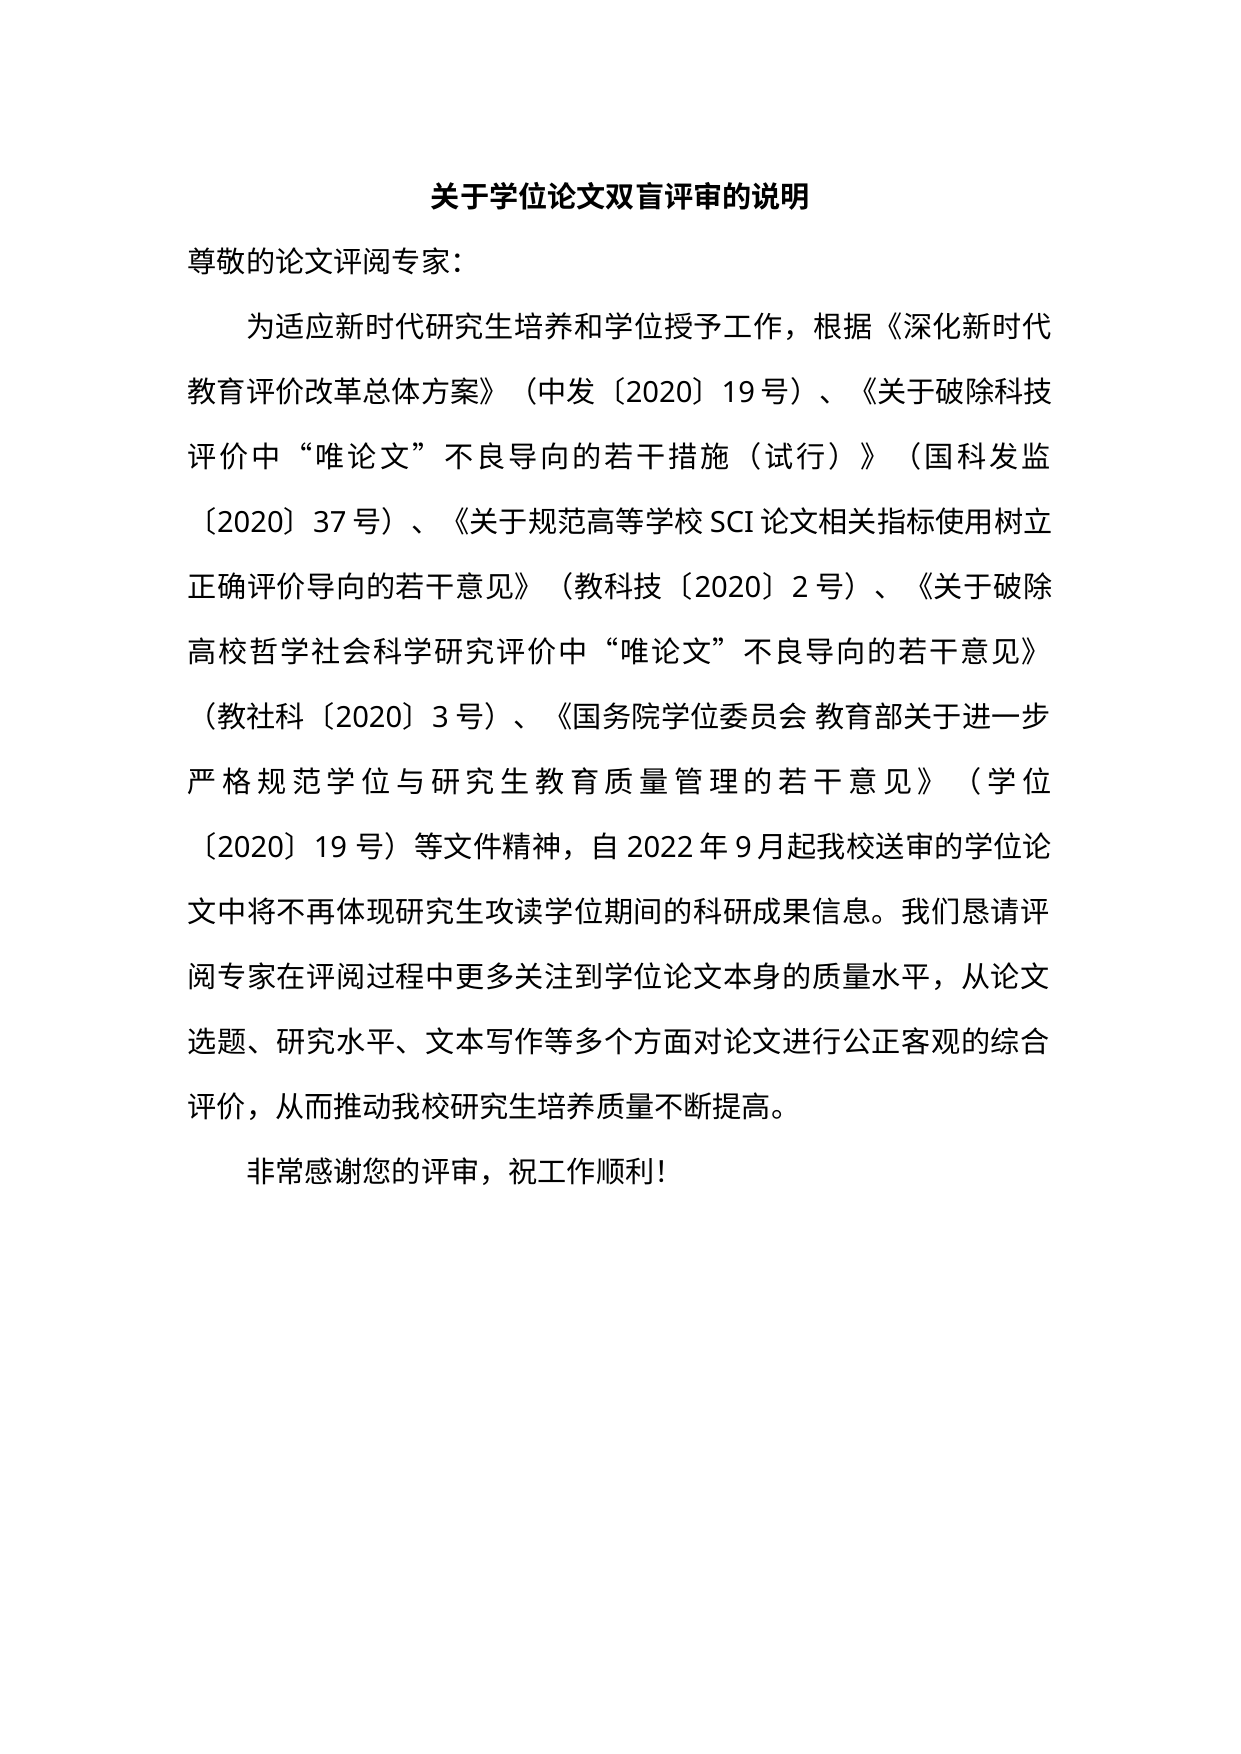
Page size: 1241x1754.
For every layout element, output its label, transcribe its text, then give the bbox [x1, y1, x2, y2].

text 尊敬的论文评阅专家： [187, 227, 1053, 292]
text 非常感谢您的评审，祝工作顺利！ [187, 1137, 1053, 1202]
text 关于学位论文双盲评审的说明 [187, 162, 1053, 227]
text 为适应新时代研究生培养和学位授予工作，根据《深化新时代教育评价改革总体方案》（中发〔2020〕19号）、《关于破除科技评价中“唯论文”不良导向的若干措施（试行）》（国科发监〔2020〕37号）、《关于规范高等学校SCI论文相关指标使用树立正确评价导向的若干意见》（教科技〔2020〕2号）、《关于破除高校哲学社会科学研究评价中“唯论文”不良导向的若干意见》（教社科〔2020〕3号）、《国务院学位委员会 教育部关于进一步严格规范学位与研究生教育质量管理的若干意见》（学位〔2020〕19 号）等文件精神，自2022年9月起我校送审的学位论文中将不再体现研究生攻读学位期间的科研成果信息。我们恳请评阅专家在评阅过程中更多关注到学位论文本身的质量水平，从论文选题、研究水平、文本写作等多个方面对论文进行公正客观的综合评价，从而推动我校研究生培养质量不断提高。 [187, 292, 1053, 1137]
